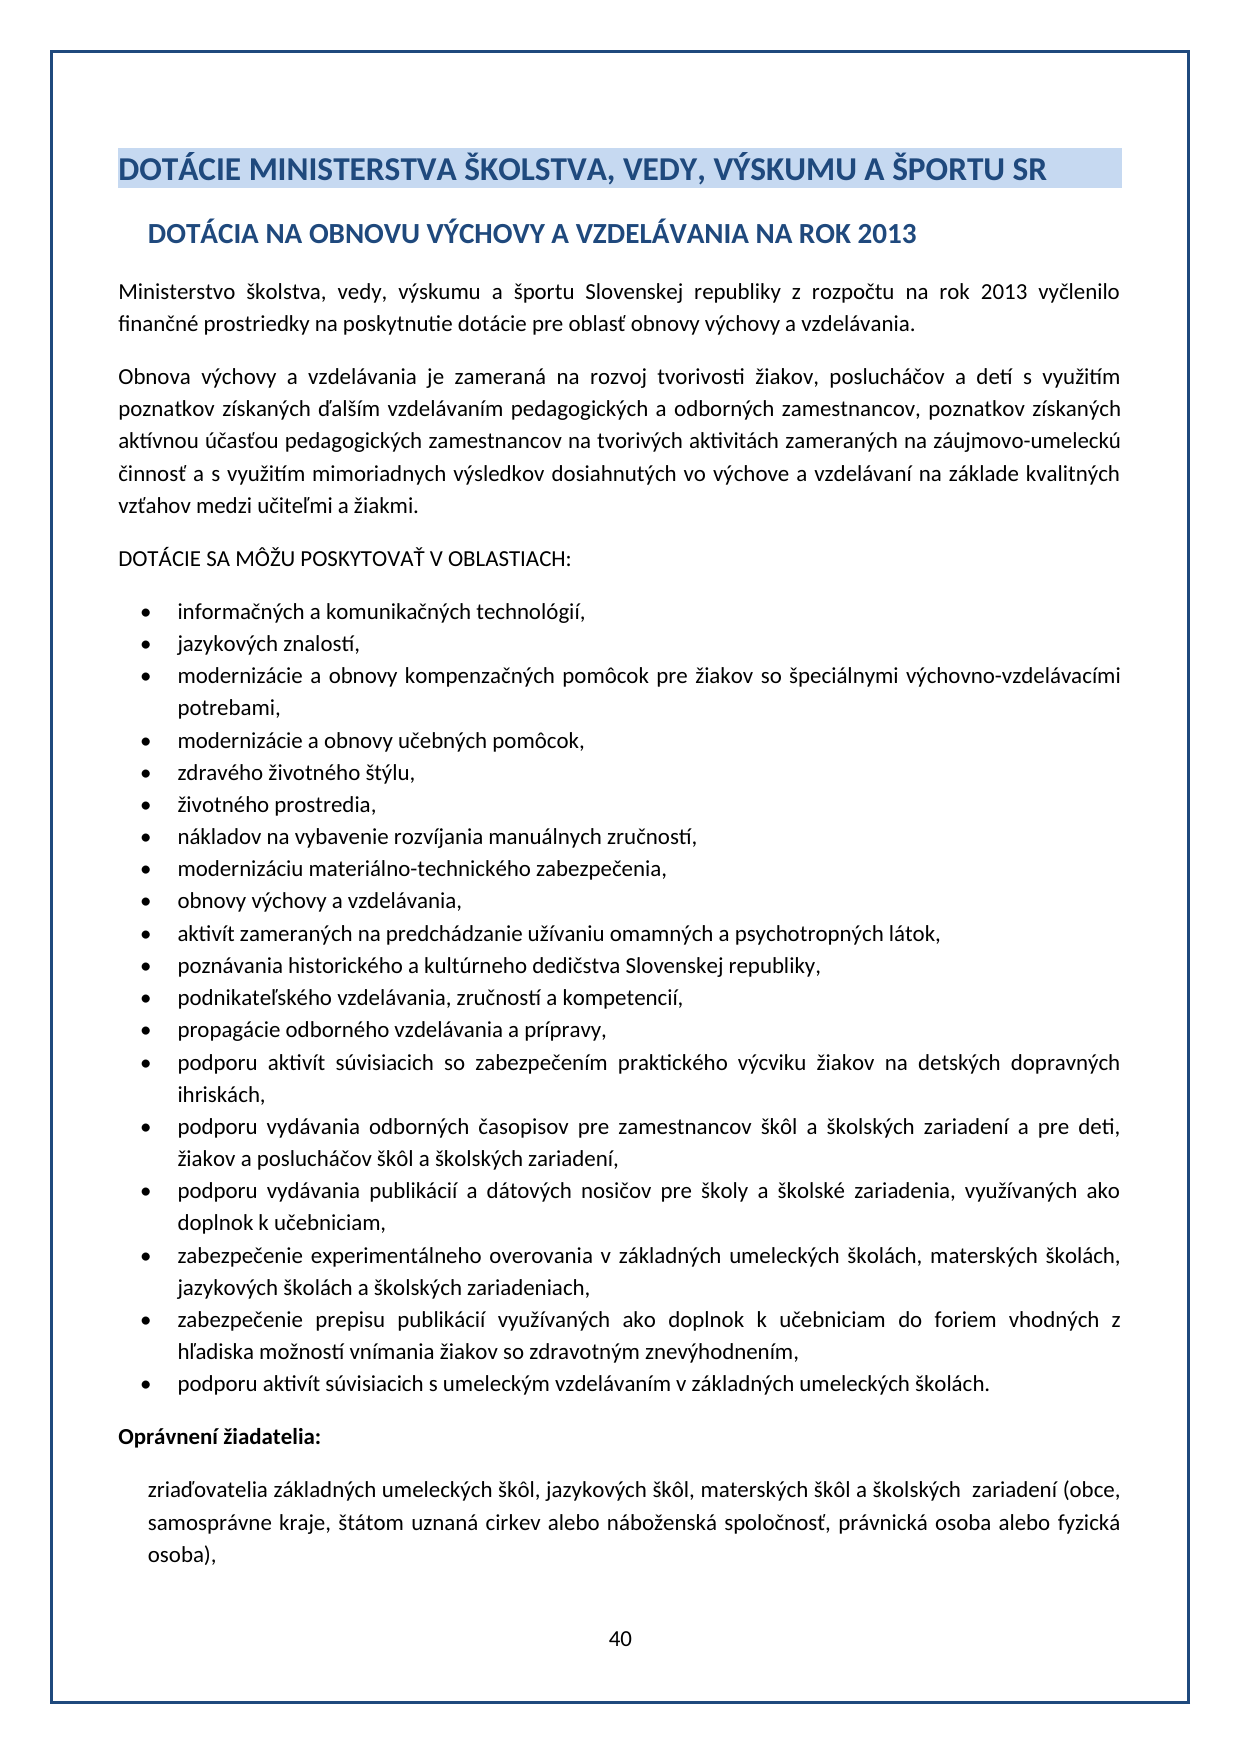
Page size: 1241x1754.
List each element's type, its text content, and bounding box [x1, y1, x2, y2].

list informačných a komunikačných technológií, [140, 597, 1122, 625]
list nákladov na vybavenie rozvíjania manuálnych zručností, [140, 822, 1122, 850]
list podporu aktivít súvisiacich s umeleckým vzdelávaním v základných umeleckých školách. [140, 1369, 1122, 1397]
list podporu vydávania odborných časopisov pre zamestnancov škôl a školských zariadení a pre deti, žiakov a poslucháčov škôl a školských zariadení, [140, 1112, 1122, 1172]
list podporu vydávania publikácií a dátových nosičov pre školy a školské zariadenia, využívaných ako doplnok k učebniciam, [140, 1176, 1122, 1237]
list podporu aktivít súvisiacich so zabezpečením praktického výcviku žiakov na detských dopravných ihriskách, [140, 1048, 1122, 1108]
text Oprávnení žiadatelia: [118, 1422, 1122, 1451]
list zdravého životného štýlu, [140, 758, 1122, 786]
list zabezpečenie prepisu publikácií využívaných ako doplnok k učebniciam do foriem vhodných z hľadiska možností vnímania žiakov so zdravotným znevýhodnením, [140, 1305, 1122, 1365]
list jazykových znalostí, [140, 629, 1122, 657]
text Obnova výchovy a vzdelávania je zameraná na rozvoj tvorivosti žiakov, poslucháčov a detí s využitím poznatkov získaných ďalším vzdelávaním pedagogických a odborných zamestnancov, poznatkov získaných aktívnou účasťou pedagogických zamestnancov na tvorivých aktivitách zameraných na záujmovo-umeleckú činnosť a s využitím mimoriadnych výsledkov dosiahnutých vo výchove a vzdelávaní na základe kvalitných vzťahov medzi učiteľmi a žiakmi. [118, 362, 1122, 519]
list modernizáciu materiálno-technického zabezpečenia, [140, 854, 1122, 882]
list modernizácie a obnovy učebných pomôcok, [140, 726, 1122, 754]
text zriaďovatelia základných umeleckých škôl, jazykových škôl, materských škôl a školských zariadení (obce, samosprávne kraje, štátom uznaná cirkev alebo náboženská spoločnosť, právnická osoba alebo fyzická osoba), [148, 1476, 1122, 1568]
subtitle DOTÁCIE MINISTERSTVA ŠKOLSTVA, VEDY, VÝSKUMU A ŠPORTU SR [118, 148, 1122, 188]
text Ministerstvo školstva, vedy, výskumu a športu Slovenskej republiky z rozpočtu na rok 2013 vyčlenilo finančné prostriedky na poskytnutie dotácie pre oblasť obnovy výchovy a vzdelávania. [118, 277, 1122, 337]
list obnovy výchovy a vzdelávania, [140, 887, 1122, 915]
list poznávania historického a kultúrneho dedičstva Slovenskej republiky, [140, 951, 1122, 979]
list podnikateľského vzdelávania, zručností a kompetencií, [140, 983, 1122, 1011]
subtitle DOTÁCIA NA OBNOVU VÝCHOVY A VZDELÁVANIA NA ROK 2013 [148, 215, 1122, 251]
list aktivít zameraných na predchádzanie užívaniu omamných a psychotropných látok, [140, 919, 1122, 947]
list životného prostredia, [140, 790, 1122, 818]
list zabezpečenie experimentálneho overovania v základných umeleckých školách, materských školách, jazykových školách a školských zariadeniach, [140, 1241, 1122, 1301]
list modernizácie a obnovy kompenzačných pomôcok pre žiakov so špeciálnymi výchovno-vzdelávacími potrebami, [140, 661, 1122, 722]
text DOTÁCIE SA MÔŽU POSKYTOVAŤ V OBLASTIACH: [118, 544, 1122, 572]
list propagácie odborného vzdelávania a prípravy, [140, 1015, 1122, 1043]
